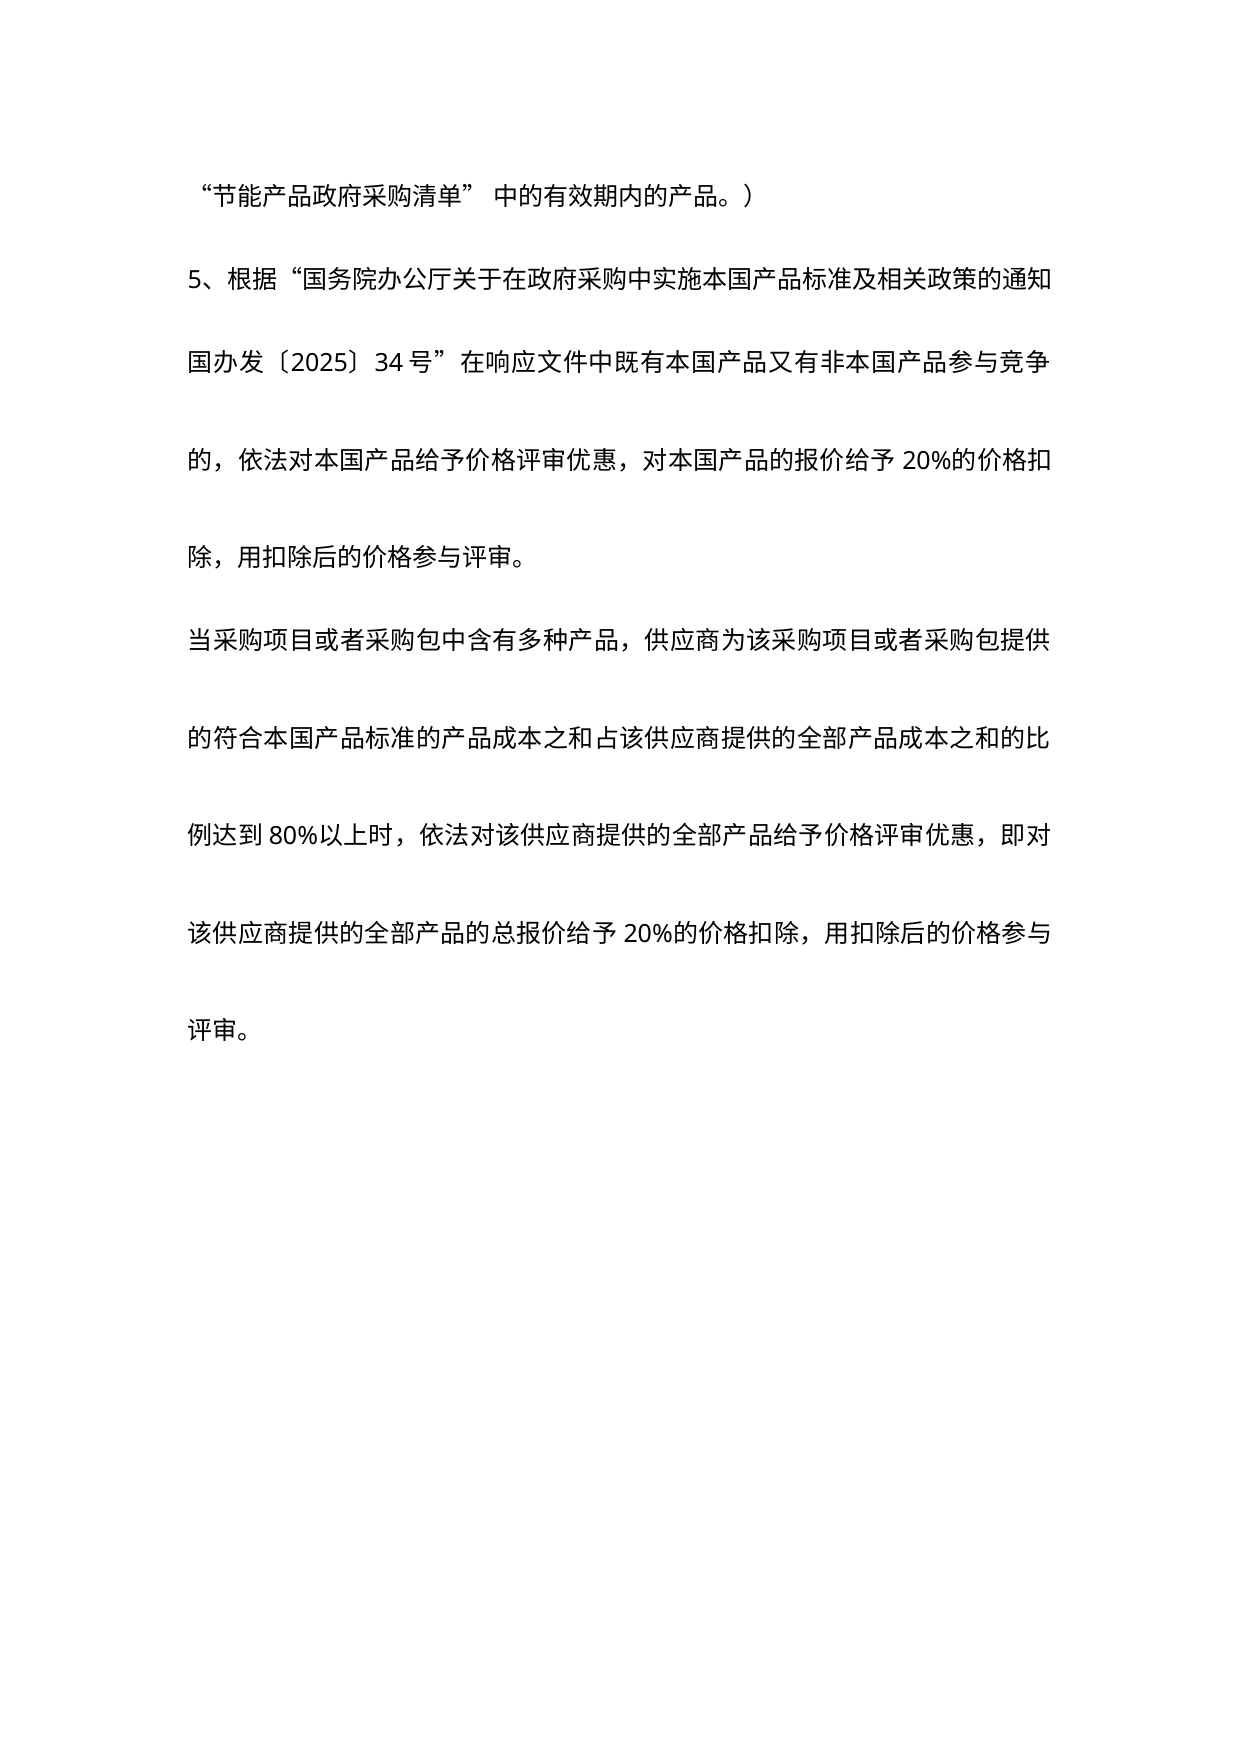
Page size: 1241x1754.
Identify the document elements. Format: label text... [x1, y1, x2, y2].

text 5、根据“国务院办公厅关于在政府采购中实施本国产品标准及相关政策的通知 [187, 245, 1053, 310]
text 国办发〔2025〕34号”在响应文件中既有本国产品又有非本国产品参与竞争的，依法对本国产品给予价格评审优惠，对本国产品的报价给予20%的价格扣除，用扣除后的价格参与评审。 [187, 328, 1053, 588]
text 当采购项目或者采购包中含有多种产品，供应商为该采购项目或者采购包提供的符合本国产品标准的产品成本之和占该供应商提供的全部产品成本之和的比例达到80%以上时，依法对该供应商提供的全部产品给予价格评审优惠，即对该供应商提供的全部产品的总报价给予20%的价格扣除，用扣除后的价格参与评审。 [187, 606, 1053, 1061]
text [187, 162, 1053, 227]
